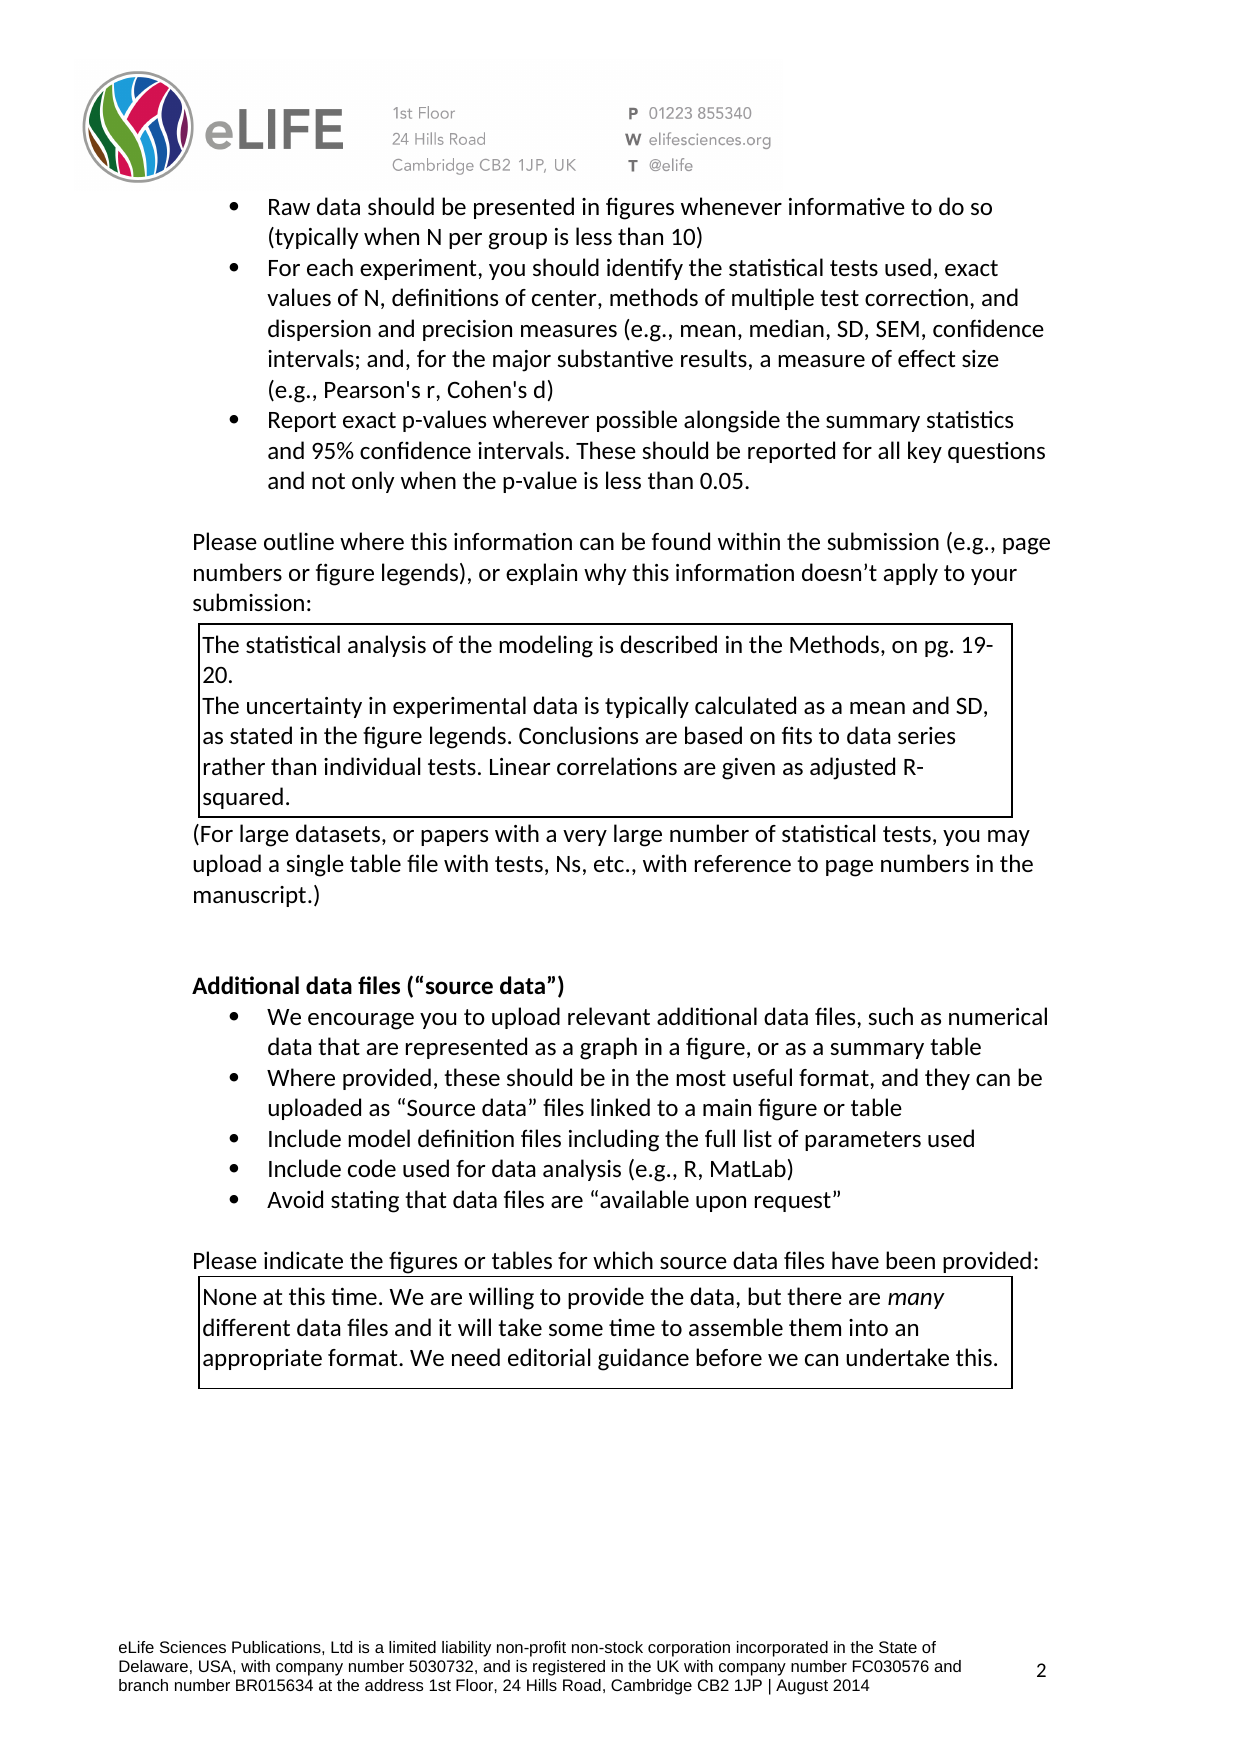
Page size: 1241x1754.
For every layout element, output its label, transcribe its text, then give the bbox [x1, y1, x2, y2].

text The statistical analysis of the modeling is described in the Methods, on pg. 19-20. [200, 627, 1011, 690]
text Please outline where this information can be found within the submission (e.g., page numbers or figure legends), or explain why this information doesn’t apply to your submission: [192, 527, 1053, 618]
picture [73, 59, 784, 191]
text Additional data files (“source data”) [192, 970, 1053, 1001]
list Where provided, these should be in the most useful format, and they can be uploaded as “Source data” files linked to a main figure or table [229, 1062, 1053, 1123]
text None at this time. We are willing to provide the data, but there are many different data files and it will take some time to assemble them into an appropriate format. We need editorial guidance before we can undertake this. [200, 1279, 1011, 1375]
text (For large datasets, or papers with a very large number of statistical tests, you may upload a single table file with tests, Ns, etc., with reference to page numbers in the manuscript.) [192, 638, 1053, 909]
list Raw data should be presented in figures whenever informative to do so (typically when N per group is less than 10) [229, 191, 1053, 252]
list Include model definition files including the full list of parameters used [229, 1123, 1053, 1153]
list Avoid stating that data files are “available upon request” [229, 1184, 1053, 1214]
list We encourage you to upload relevant additional data files, such as numerical data that are represented as a graph in a figure, or as a summary table [229, 1001, 1053, 1062]
text Please indicate the figures or tables for which source data files have been provided: [192, 1245, 1053, 1276]
list For each experiment, you should identify the statistical tests used, exact values of N, definitions of center, methods of multiple test correction, and dispersion and precision measures (e.g., mean, median, SD, SEM, confidence intervals; and, for the major substantive results, a measure of effect size (e.g., Pearson's r, Cohen's d) [229, 252, 1053, 404]
text The uncertainty in experimental data is typically calculated as a mean and SD, as stated in the figure legends. Conclusions are based on fits to data series rather than individual tests. Linear correlations are given as adjusted R-squared. [200, 690, 1011, 814]
list Include code used for data analysis (e.g., R, MatLab) [229, 1153, 1053, 1184]
list Report exact p-values wherever possible alongside the summary statistics and 95% confidence intervals. These should be reported for all key questions and not only when the p-value is less than 0.05. [229, 404, 1053, 496]
